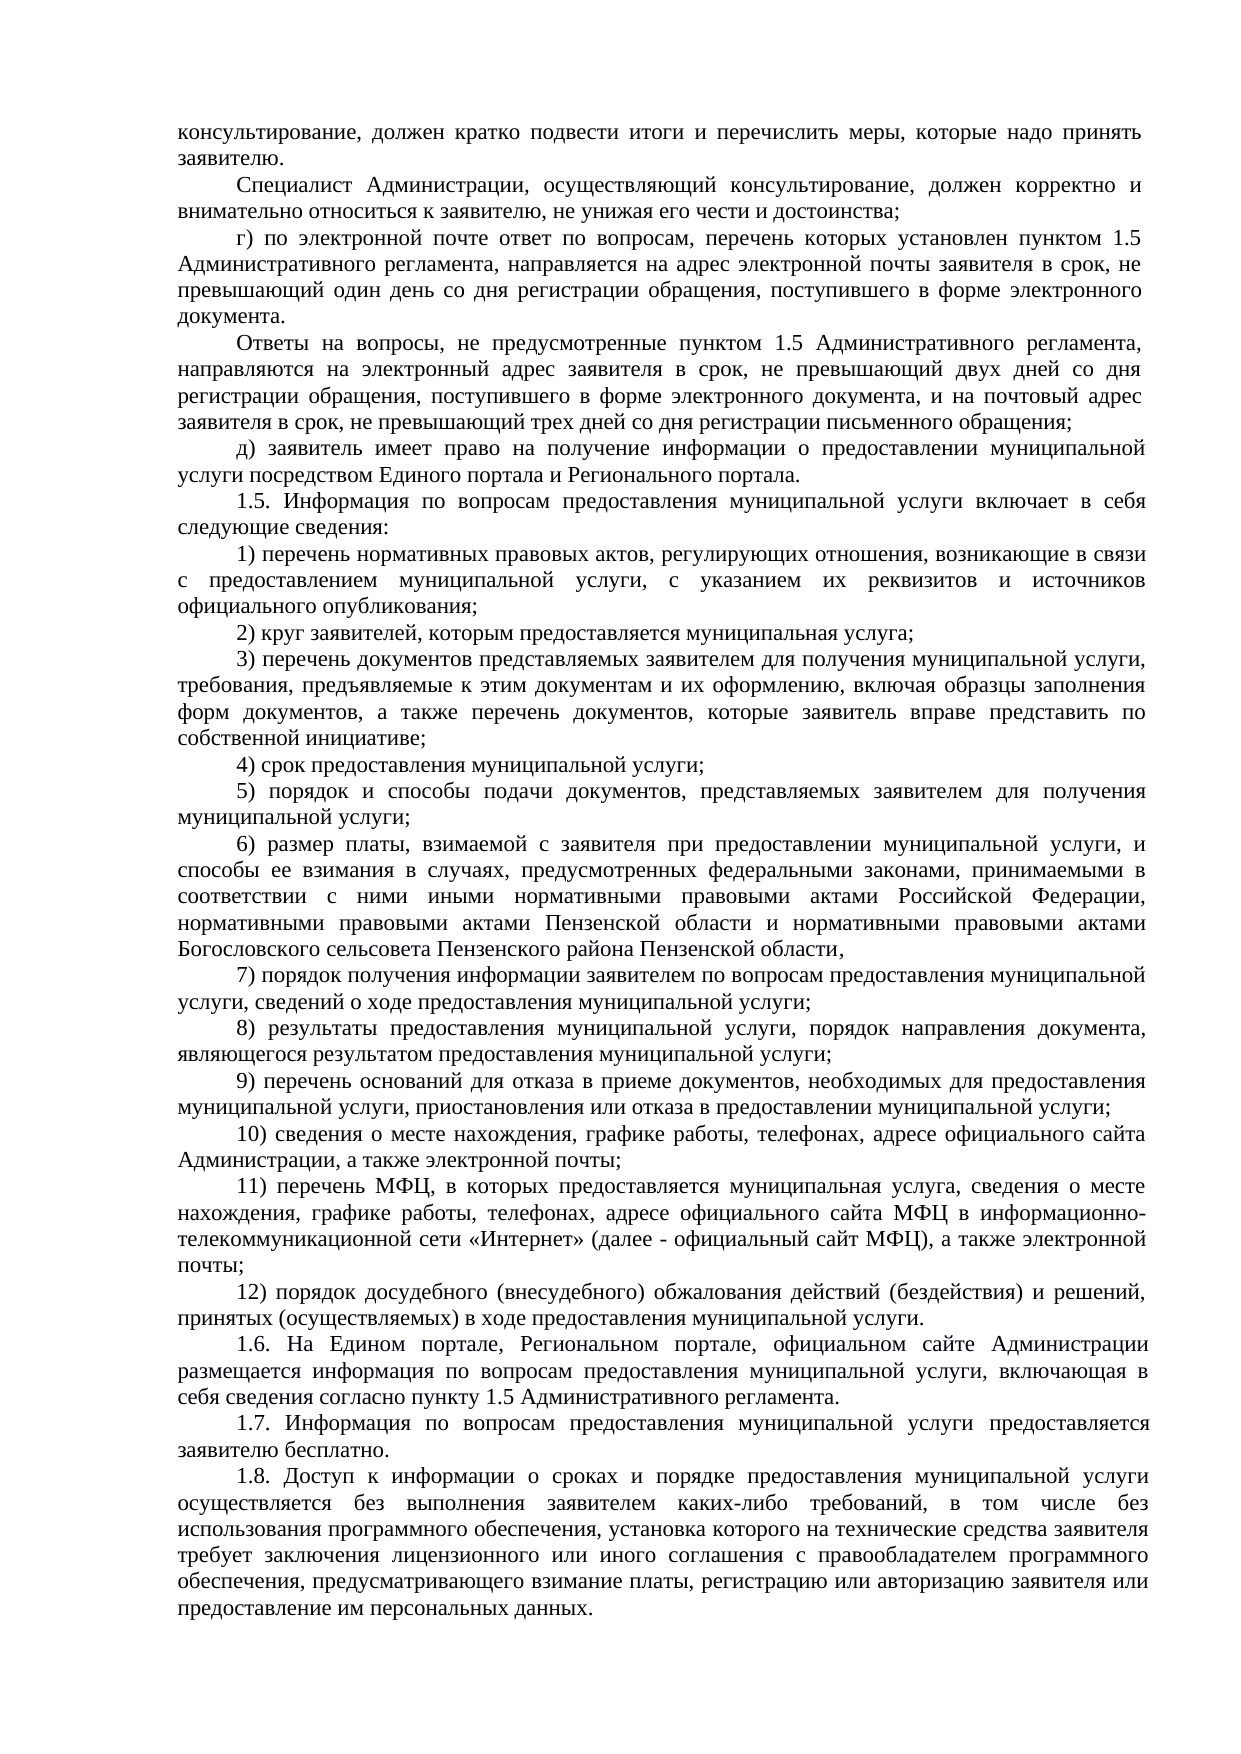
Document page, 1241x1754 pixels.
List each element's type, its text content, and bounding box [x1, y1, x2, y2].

text 7) порядок получения информации заявителем по вопросам предоставления муниципальной услуги, сведений о ходе предоставления муниципальной услуги; [177, 961, 1147, 1014]
text 6) размер платы, взимаемой с заявителя при предоставлении муниципальной услуги, и способы ее взимания в случаях, предусмотренных федеральными законами, принимаемыми в соответствии с ними иными нормативными правовыми актами Российской Федерации, нормативными правовыми актами Пензенской области и нормативными правовыми актами Богословского сельсовета Пензенского района Пензенской области, [177, 830, 1147, 961]
text Специалист Администрации, осуществляющий консультирование, должен корректно и внимательно относиться к заявителю, не унижая его чести и достоинства; [177, 171, 1143, 223]
text 1) перечень нормативных правовых актов, регулирующих отношения, возникающие в связи с предоставлением муниципальной услуги, с указанием их реквизитов и источников официального опубликования; [177, 540, 1147, 619]
text 10) сведения о месте нахождения, графике работы, телефонах, адресе официального сайта Администрации, а также электронной почты; [177, 1119, 1147, 1172]
text 1.5. Информация по вопросам предоставления муниципальной услуги включает в себя следующие сведения: [177, 487, 1147, 540]
text 3) перечень документов представляемых заявителем для получения муниципальной услуги, требования, предъявляемые к этим документам и их оформлению, включая образцы заполнения форм документов, а также перечень документов, которые заявитель вправе представить по собственной инициативе; [177, 645, 1147, 751]
text Ответы на вопросы, не предусмотренные пунктом 1.5 Административного регламента, направляются на электронный адрес заявителя в срок, не превышающий двух дней со дня регистрации обращения, поступившего в форме электронного документа, и на почтовый адрес заявителя в срок, не превышающий трех дней со дня регистрации письменного обращения; [177, 329, 1143, 434]
text д) заявитель имеет право на получение информации о предоставлении муниципальной услуги посредством Единого портала и Регионального портала. [177, 434, 1147, 487]
text 8) результаты предоставления муниципальной услуги, порядок направления документа, являющегося результатом предоставления муниципальной услуги; [177, 1014, 1147, 1067]
text 5) порядок и способы подачи документов, представляемых заявителем для получения муниципальной услуги; [177, 777, 1147, 830]
text 1.8. Доступ к информации о сроках и порядке предоставления муниципальной услуги осуществляется без выполнения заявителем каких-либо требований, в том числе без использования программного обеспечения, установка которого на технические средства заявителя требует заключения лицензионного или иного соглашения с правообладателем программного обеспечения, предусматривающего взимание платы, регистрацию или авторизацию заявителя или предоставление им персональных данных. [177, 1462, 1150, 1620]
text 9) перечень оснований для отказа в приеме документов, необходимых для предоставления муниципальной услуги, приостановления или отказа в предоставлении муниципальной услуги; [177, 1067, 1147, 1119]
text 12) порядок досудебного (внесудебного) обжалования действий (бездействия) и решений, принятых (осуществляемых) в ходе предоставления муниципальной услуги. [177, 1278, 1147, 1330]
text г) по электронной почте ответ по вопросам, перечень которых установлен пунктом 1.5 Административного регламента, направляется на адрес электронной почты заявителя в срок, не превышающий один день со дня регистрации обращения, поступившего в форме электронного документа. [177, 223, 1143, 329]
text 2) круг заявителей, которым предоставляется муниципальная услуга; [177, 619, 1152, 645]
text 11) перечень МФЦ, в которых предоставляется муниципальная услуга, сведения о месте нахождения, графике работы, телефонах, адресе официального сайта МФЦ в информационно-телекоммуникационной сети «Интернет» (далее - официальный сайт МФЦ), а также электронной почты; [177, 1172, 1147, 1278]
text 1.7. Информация по вопросам предоставления муниципальной услуги предоставляется заявителю бесплатно. [177, 1409, 1150, 1462]
text 1.6. На Едином портале, Региональном портале, официальном сайте Администрации размещается информация по вопросам предоставления муниципальной услуги, включающая в себя сведения согласно пункту 1.5 Административного регламента. [177, 1330, 1150, 1409]
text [177, 118, 1143, 171]
text 4) срок предоставления муниципальной услуги; [177, 751, 1152, 777]
